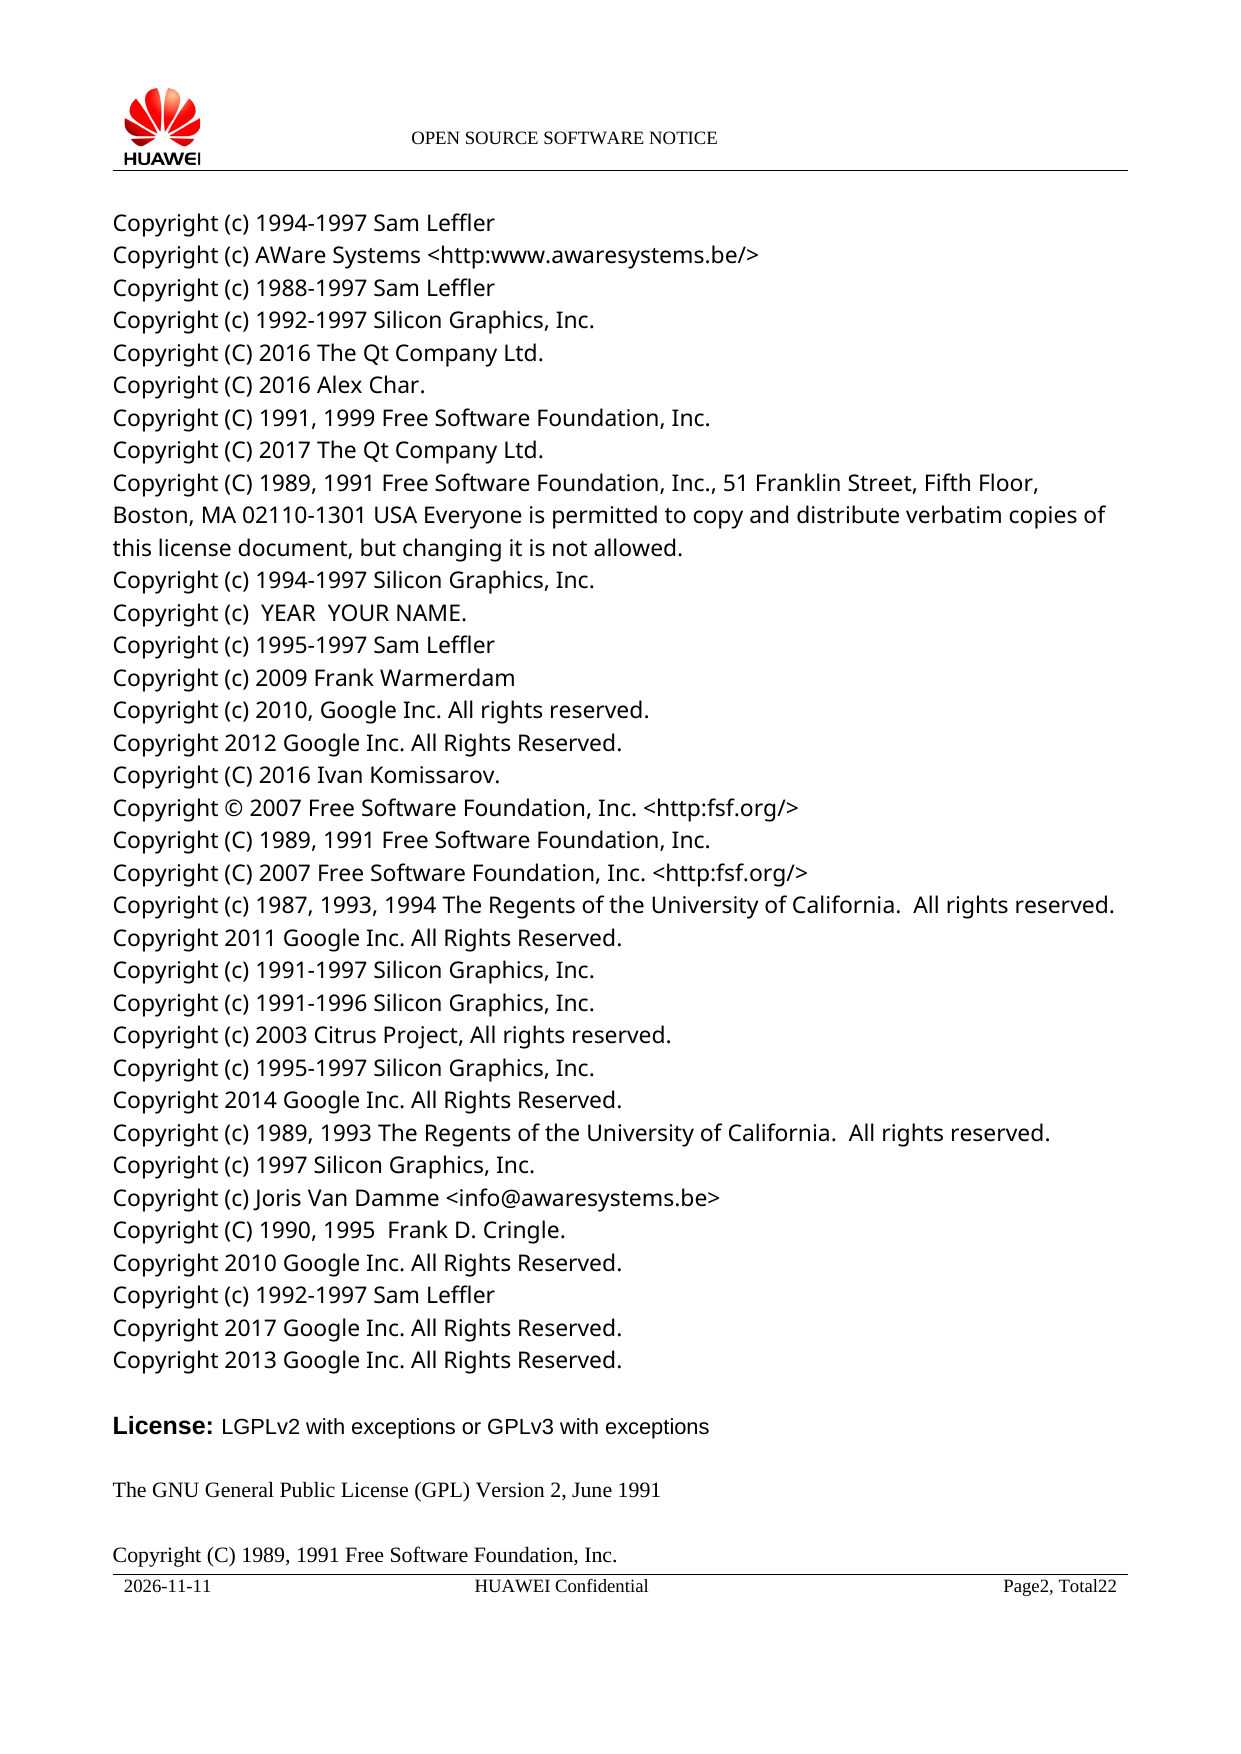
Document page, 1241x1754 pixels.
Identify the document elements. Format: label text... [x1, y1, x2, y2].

text The GNU General Public License (GPL) Version 2, June 1991 [112, 1441, 1128, 1506]
text Copyright (C) 1989, 1991 Free Software Foundation, Inc. [112, 1539, 1128, 1571]
text License: LGPLv2 with exceptions or GPLv3 with exceptions [112, 1409, 1128, 1441]
picture [124, 88, 201, 165]
